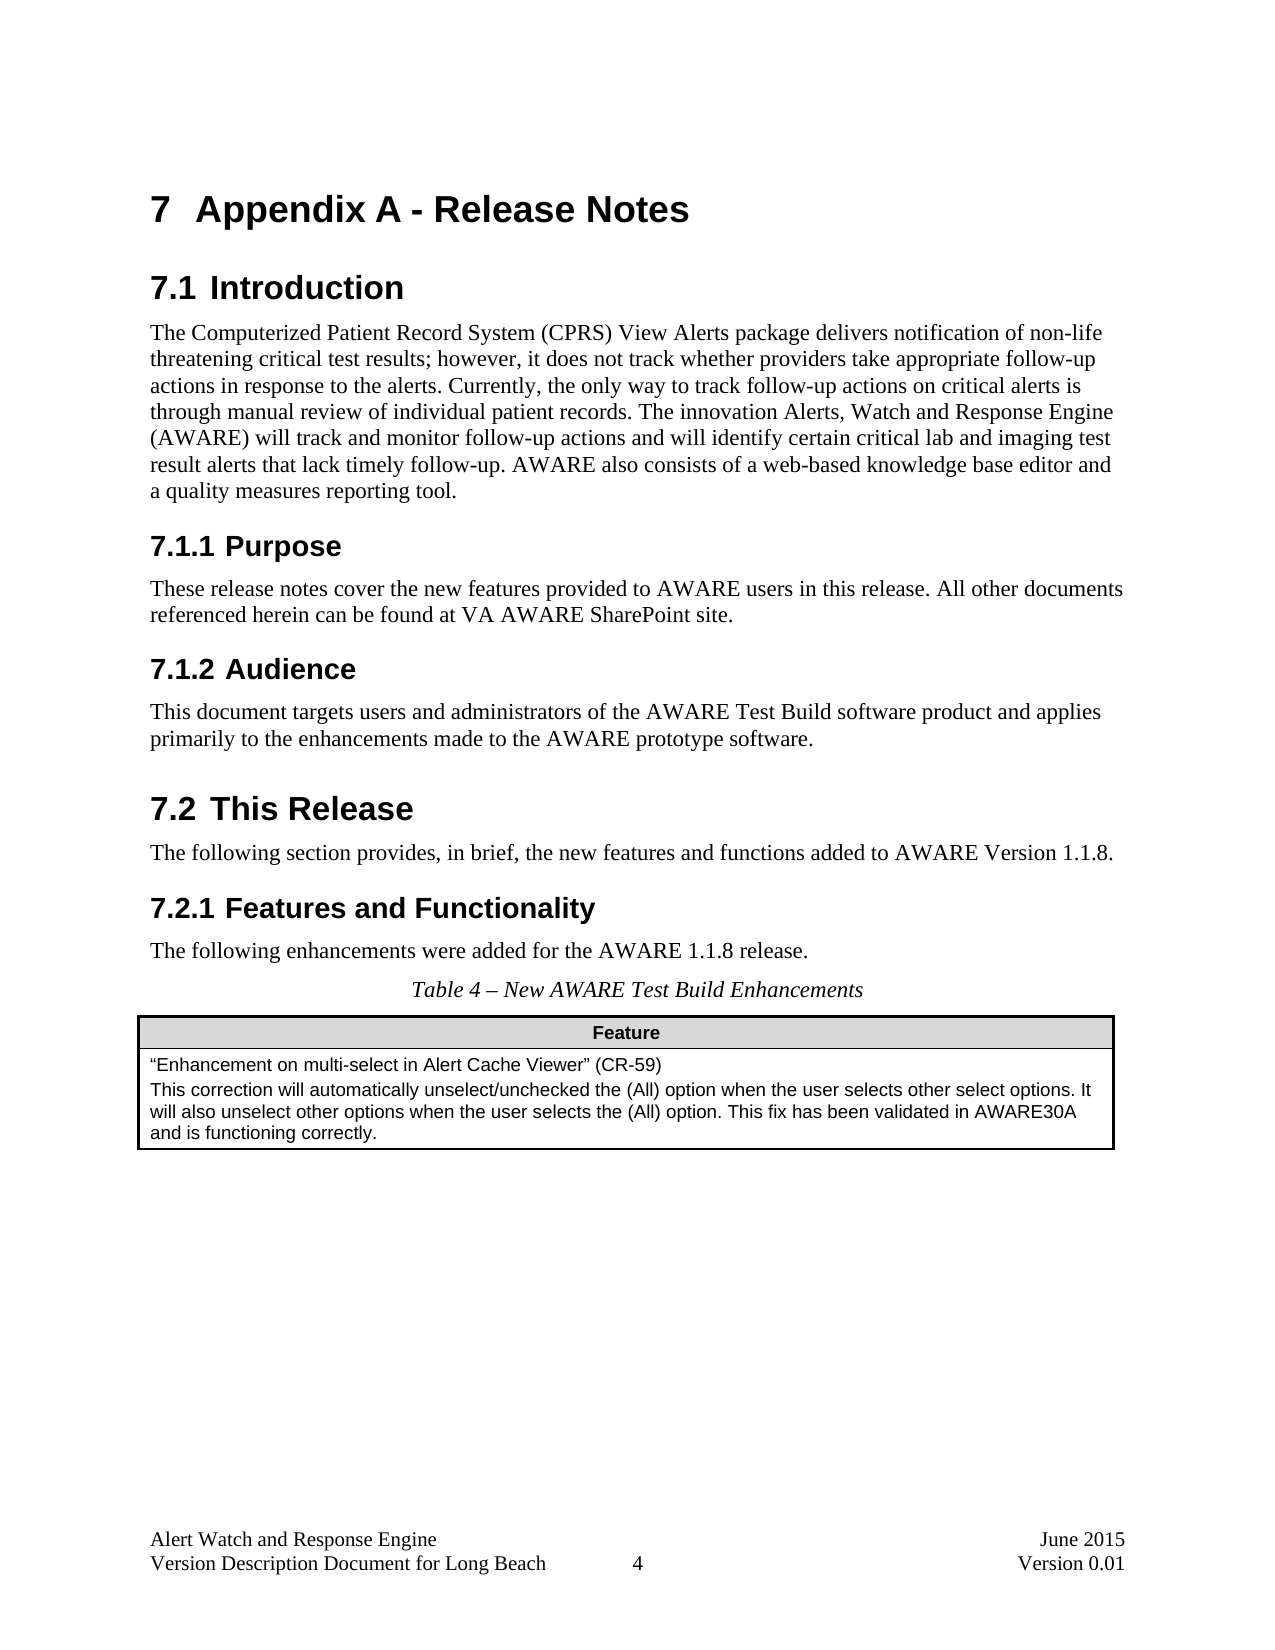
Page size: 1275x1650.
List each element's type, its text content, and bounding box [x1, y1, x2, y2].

subtitle Features and Functionality [150, 891, 1125, 924]
table_header Feature [140, 1018, 1112, 1048]
text These release notes cover the new features provided to AWARE users in this release. All other documents referenced herein can be found at VA AWARE SharePoint site. [150, 574, 1125, 627]
subtitle This Release [150, 788, 1125, 827]
subtitle Appendix A - Release Notes [150, 187, 1125, 231]
subtitle Introduction [150, 268, 1125, 307]
text The Computerized Patient Record System (CPRS) View Alerts package delivers notification of non-life threatening critical test results; however, it does not track whether providers take appropriate follow-up actions in response to the alerts. Currently, the only way to track follow-up actions on critical alerts is through manual review of individual patient records. The innovation Alerts, Watch and Response Engine (AWARE) will track and monitor follow-up actions and will identify certain critical lab and imaging test result alerts that lack timely follow-up. AWARE also consists of a web-based knowledge base editor and a quality measures reporting tool. [150, 319, 1125, 503]
text The following enhancements were added for the AWARE 1.1.8 release. [150, 937, 1125, 963]
text Table 4 – New AWARE Test Build Enhancements [150, 976, 1125, 1002]
table_cell “Enhancement on multi-select in Alert Cache Viewer” (CR-59) This correction will automatically unselect/unchecked the (All) option when the user selects other select options. It will also unselect other options when the user selects the (All) option. This fix has been validated in AWARE30A and is functioning correctly. [140, 1049, 1112, 1148]
text This document targets users and administrators of the AWARE Test Build software product and applies primarily to the enhancements made to the AWARE prototype software. [150, 698, 1125, 751]
text The following section provides, in brief, the new features and functions added to AWARE Version 1.1.8. [150, 839, 1125, 866]
subtitle Purpose [150, 528, 1125, 562]
subtitle Audience [150, 652, 1125, 686]
